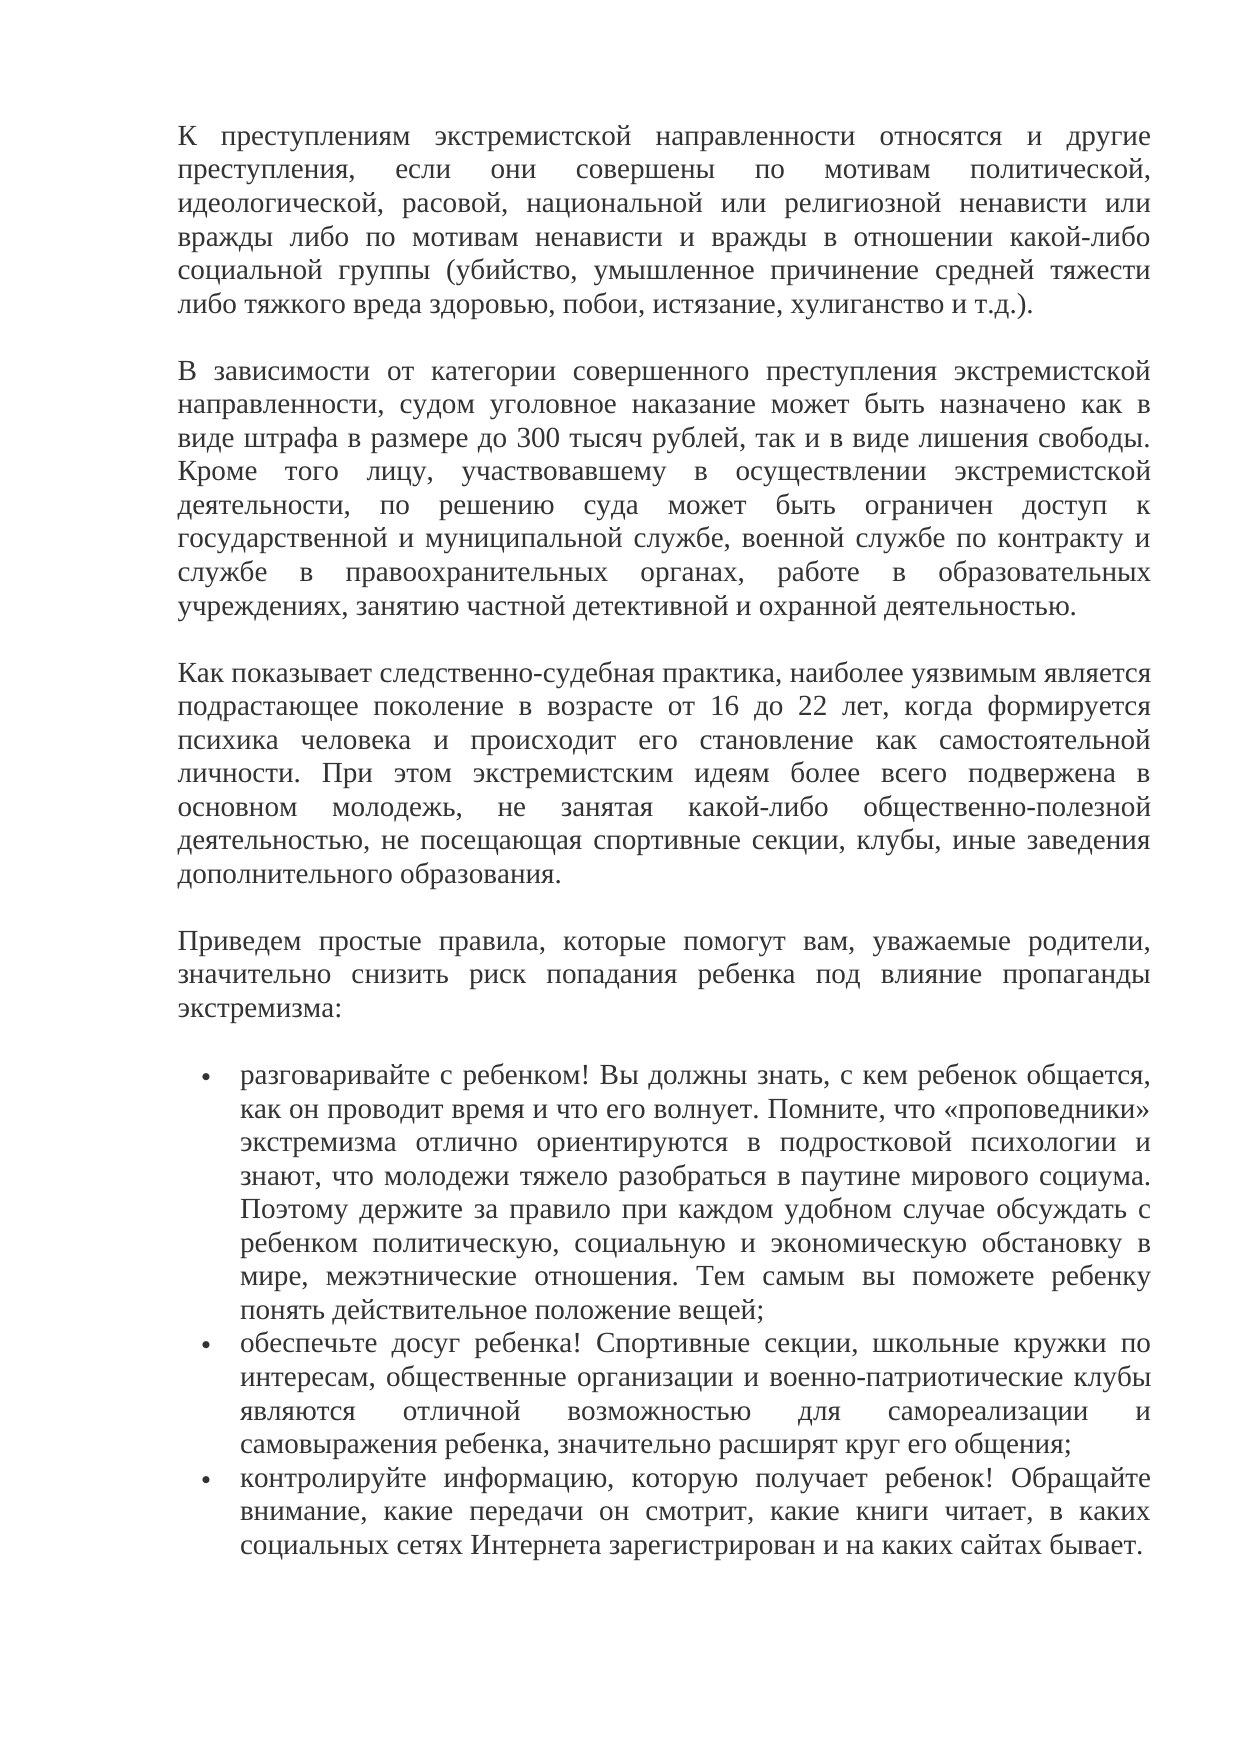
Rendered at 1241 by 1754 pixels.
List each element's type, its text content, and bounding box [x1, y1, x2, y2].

list контролируйте информацию, которую получает ребенок! Обращайте внимание, какие передачи он смотрит, какие книги читает, в каких социальных сетях Интернета зарегистрирован и на каких сайтах бывает. [202, 1460, 1152, 1560]
text В зависимости от категории совершенного преступления экстремистской направленности, судом уголовное наказание может быть назначено как в виде штрафа в размере до 300 тысяч рублей, так и в виде лишения свободы. Кроме того лицу, участвовавшему в осуществлении экстремистской деятельности, по решению суда может быть ограничен доступ к государственной и муниципальной службе, военной службе по контракту и службе в правоохранительных органах, работе в образовательных учреждениях, занятию частной детективной и охранной деятельностью. [177, 353, 1152, 621]
text Приведем простые правила, которые помогут вам, уважаемые родители, значительно снизить риск попадания ребенка под влияние пропаганды экстремизма: [177, 923, 1152, 1024]
text К преступлениям экстремистской направленности относятся и другие преступления, если они совершены по мотивам политической, идеологической, расовой, национальной или религиозной ненависти или вражды либо по мотивам ненависти и вражды в отношении какой-либо социальной группы (убийство, умышленное причинение средней тяжести либо тяжкого вреда здоровью, побои, истязание, хулиганство и т.д.). [177, 118, 1152, 319]
text Как показывает следственно-судебная практика, наиболее уязвимым является подрастающее поколение в возрасте от 16 до 22 лет, когда формируется психика человека и происходит его становление как самостоятельной личности. При этом экстремистским идеям более всего подвержена в основном молодежь, не занятая какой-либо общественно-полезной деятельностью, не посещающая спортивные секции, клубы, иные заведения дополнительного образования. [177, 655, 1152, 889]
list обеспечьте досуг ребенка! Спортивные секции, школьные кружки по интересам, общественные организации и военно-патриотические клубы являются отличной возможностью для самореализации и самовыражения ребенка, значительно расширят круг его общения; [202, 1326, 1152, 1460]
list разговаривайте с ребенком! Вы должны знать, с кем ребенок общается, как он проводит время и что его волнует. Помните, что «проповедники» экстремизма отлично ориентируются в подростковой психологии и знают, что молодежи тяжело разобраться в паутине мирового социума. Поэтому держите за правило при каждом удобном случае обсуждать с ребенком политическую, социальную и экономическую обстановку в мире, межэтнические отношения. Тем самым вы поможете ребенку понять действительное положение вещей; [202, 1057, 1152, 1326]
